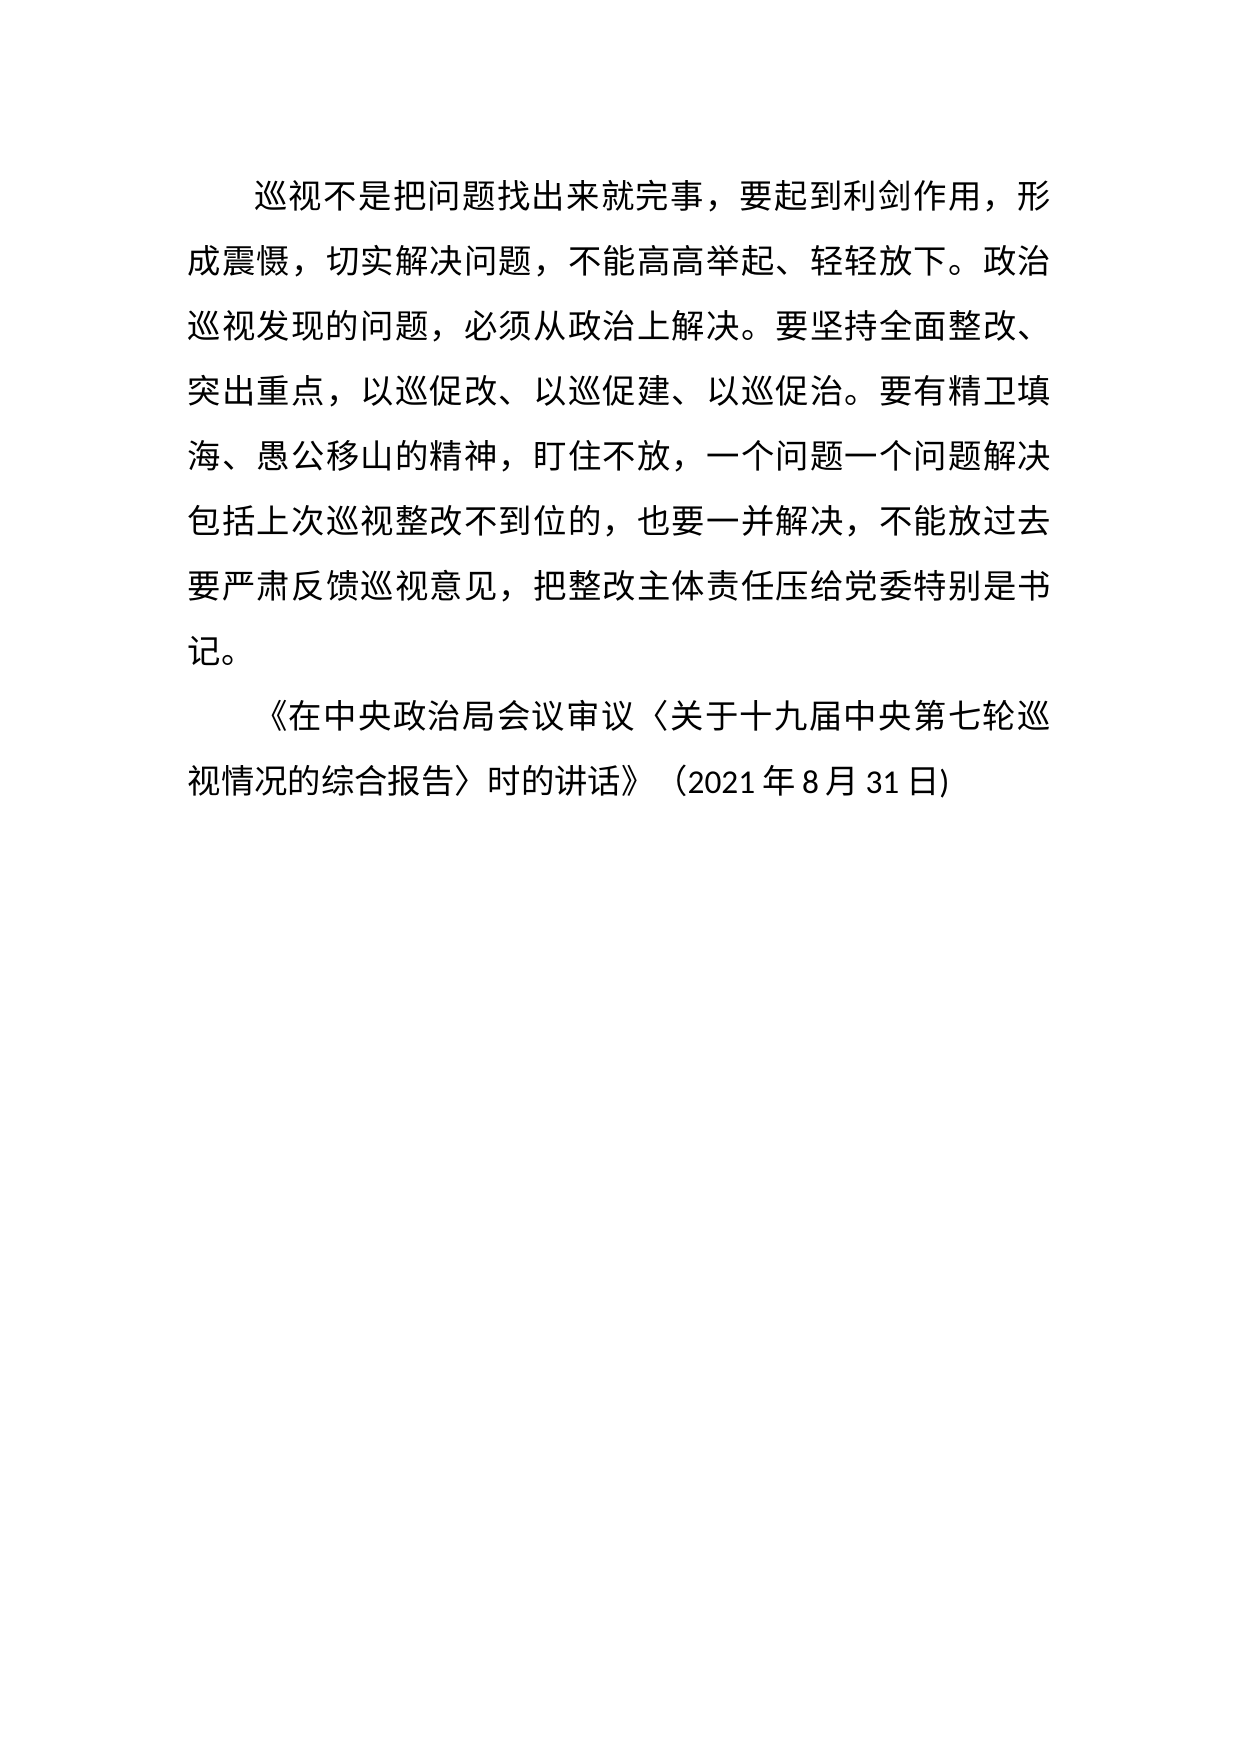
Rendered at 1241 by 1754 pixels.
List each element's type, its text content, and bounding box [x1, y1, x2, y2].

text 巡视不是把问题找出来就完事，要起到利剑作用，形成震慑，切实解决问题，不能高高举起、轻轻放下。政治巡视发现的问题，必须从政治上解决。要坚持全面整改、突出重点，以巡促改、以巡促建、以巡促治。要有精卫填海、愚公移山的精神，盯住不放，一个问题一个问题解决，包括上次巡视整改不到位的，也要一并解决，不能放过去。要严肃反馈巡视意见，把整改主体责任压给党委特别是书记。 [187, 162, 1053, 682]
text 《在中央政治局会议审议〈关于十九届中央第七轮巡视情况的综合报告〉时的讲话》（2021年8月31日) [187, 682, 1053, 812]
